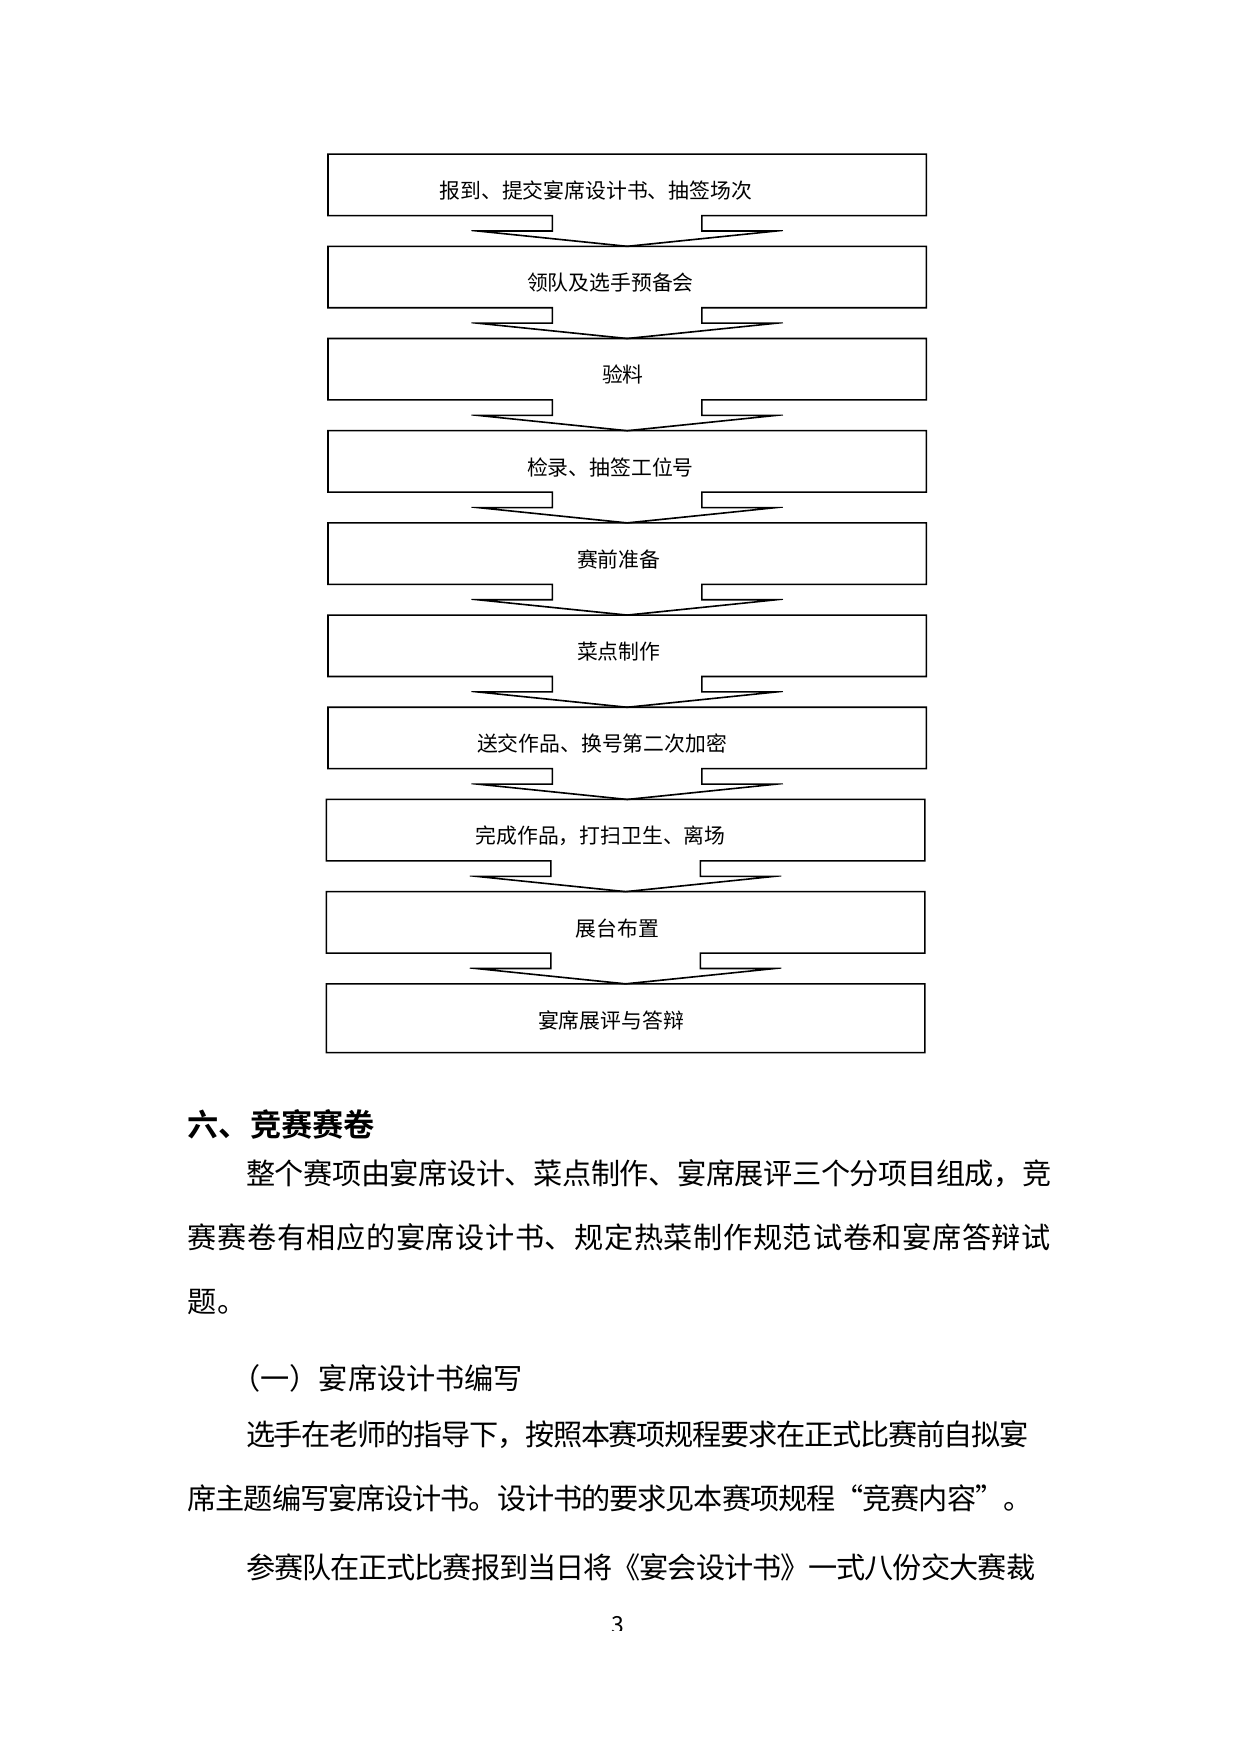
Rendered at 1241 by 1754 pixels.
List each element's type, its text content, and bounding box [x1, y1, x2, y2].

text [187, 1544, 1053, 1586]
text 整个赛项由宴席设计、菜点制作、宴席展评三个分项目组成，竞赛赛卷有相应的宴席设计书、规定热菜制作规范试卷和宴席答辩试题。 [187, 1151, 1053, 1321]
subtitle 六、竞赛赛卷 [187, 1100, 1155, 1146]
text 选手在老师的指导下，按照本赛项规程要求在正式比赛前自拟宴席主题编写宴席设计书。设计书的要求见本赛项规程“竞赛内容”。 [187, 1412, 1053, 1518]
text （一）宴席设计书编写 [231, 1355, 1155, 1398]
